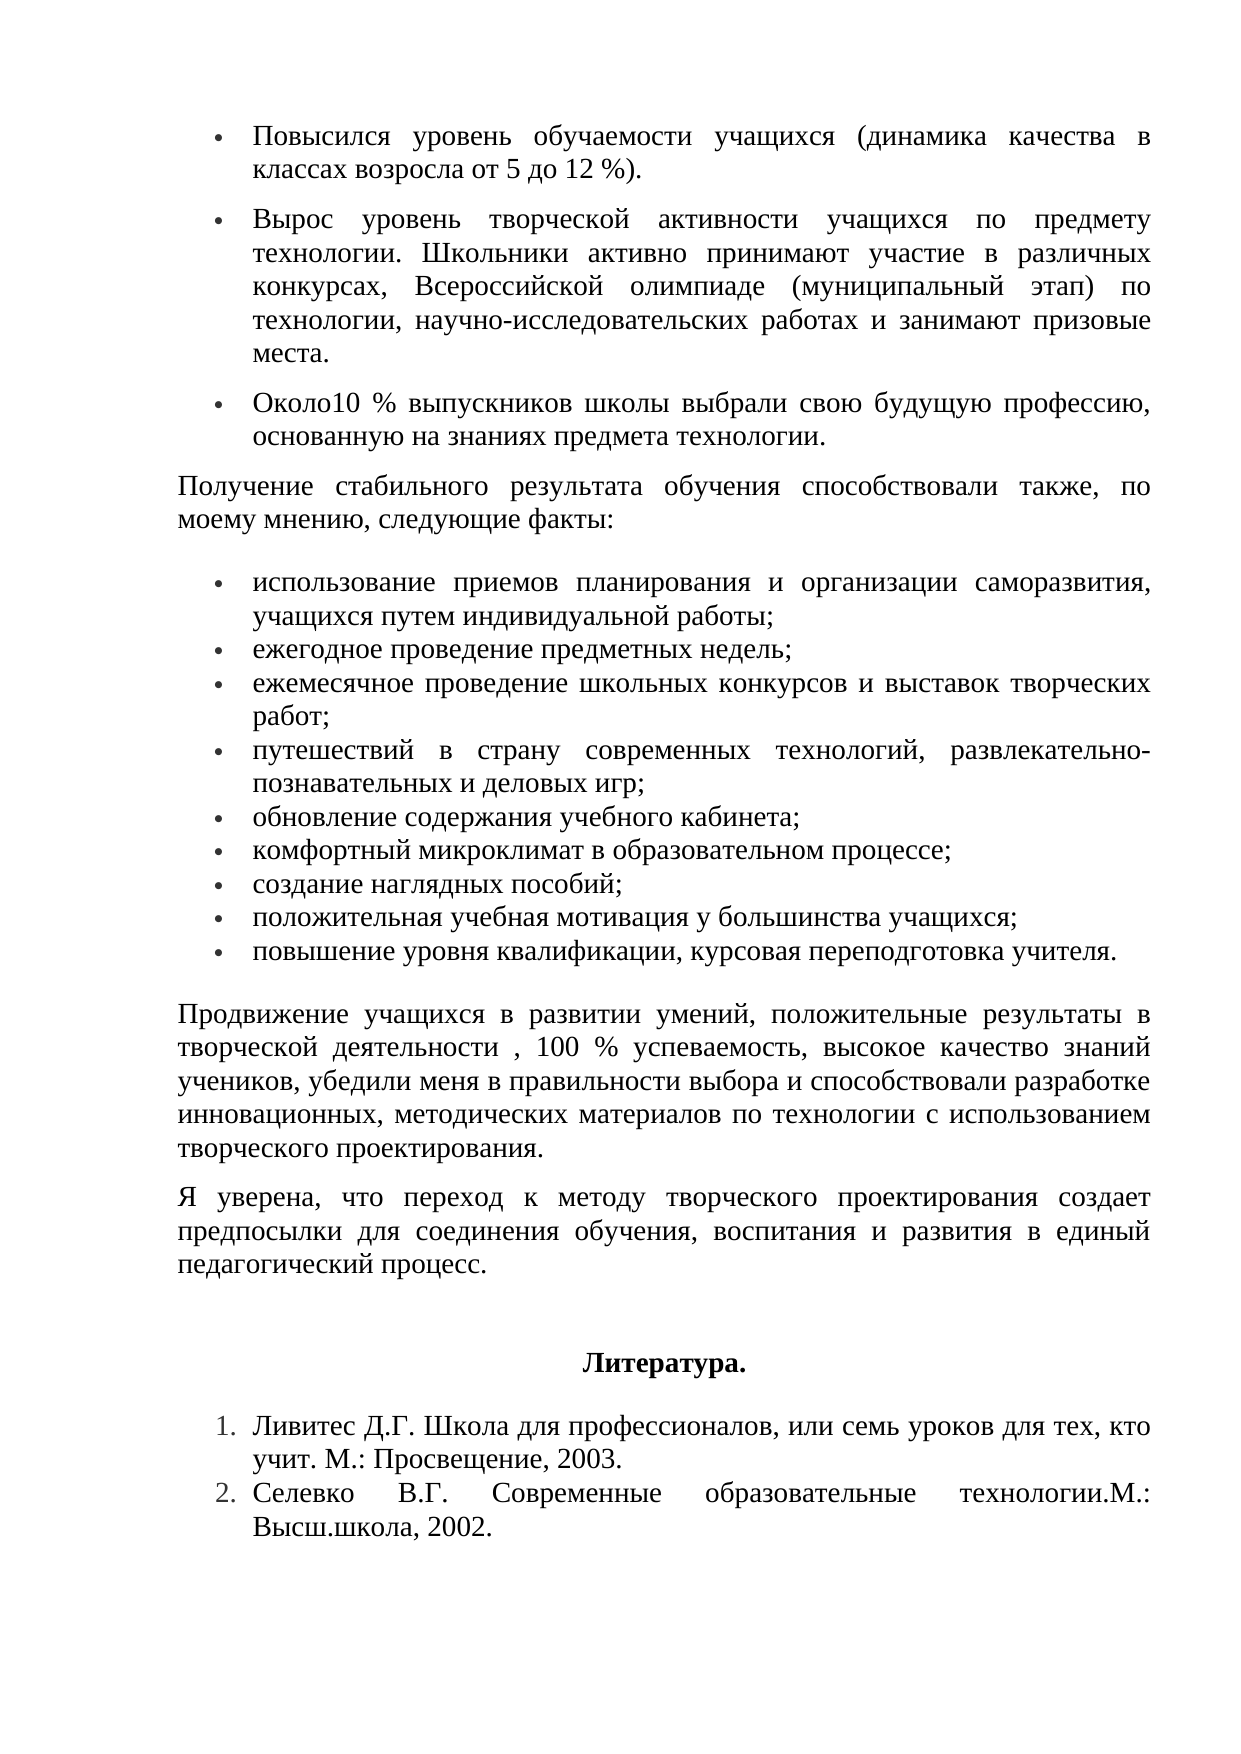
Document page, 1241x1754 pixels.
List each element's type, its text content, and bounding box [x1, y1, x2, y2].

text Продвижение учащихся в развитии умений, положительные результаты в творческой деятельности , 100 % успеваемость, высокое качество знаний учеников, убедили меня в правильности выбора и способствовали разработке инновационных, методических материалов по технологии с использованием творческого проектирования. [177, 996, 1152, 1163]
list повышение уровня квалификации, курсовая переподготовка учителя. [215, 933, 1152, 967]
list использование приемов планирования и организации саморазвития, учащихся путем индивидуальной работы; [215, 564, 1152, 631]
list Около10 % выпускников школы выбрали свою будущую профессию, основанную на знаниях предмета технологии. [215, 385, 1152, 452]
list создание наглядных пособий; [215, 866, 1152, 899]
list Повысился уровень обучаемости учащихся (динамика качества в классах возросла от 5 до 12 %). [215, 118, 1152, 185]
list ежемесячное проведение школьных конкурсов и выставок творческих работ; [215, 665, 1152, 732]
list Вырос уровень творческой активности учащихся по предмету технологии. Школьники активно принимают участие в различных конкурсах, Всероссийской олимпиаде (муниципальный этап) по технологии, научно-исследовательских работах и занимают призовые места. [215, 201, 1152, 369]
list обновление содержания учебного кабинета; [215, 799, 1152, 832]
list Ливитес Д.Г. Школа для профессионалов, или семь уроков для тех, кто учит. М.: Просвещение, 2003. [215, 1408, 1152, 1475]
list путешествий в страну современных технологий, развлекательно-познавательных и деловых игр; [215, 732, 1152, 799]
text Литература. [177, 1345, 1152, 1379]
list Селевко В.Г. Современные образовательные технологии.М.: Высш.школа, 2002. [215, 1475, 1152, 1542]
text Получение стабильного результата обучения способствовали также, по моему мнению, следующие факты: [177, 468, 1152, 535]
list ежегодное проведение предметных недель; [215, 631, 1152, 665]
list комфортный микроклимат в образовательном процессе; [215, 832, 1152, 866]
text Я уверена, что переход к методу творческого проектирования создает предпосылки для соединения обучения, воспитания и развития в единый педагогический процесс. [177, 1179, 1152, 1280]
list положительная учебная мотивация у большинства учащихся; [215, 899, 1152, 933]
